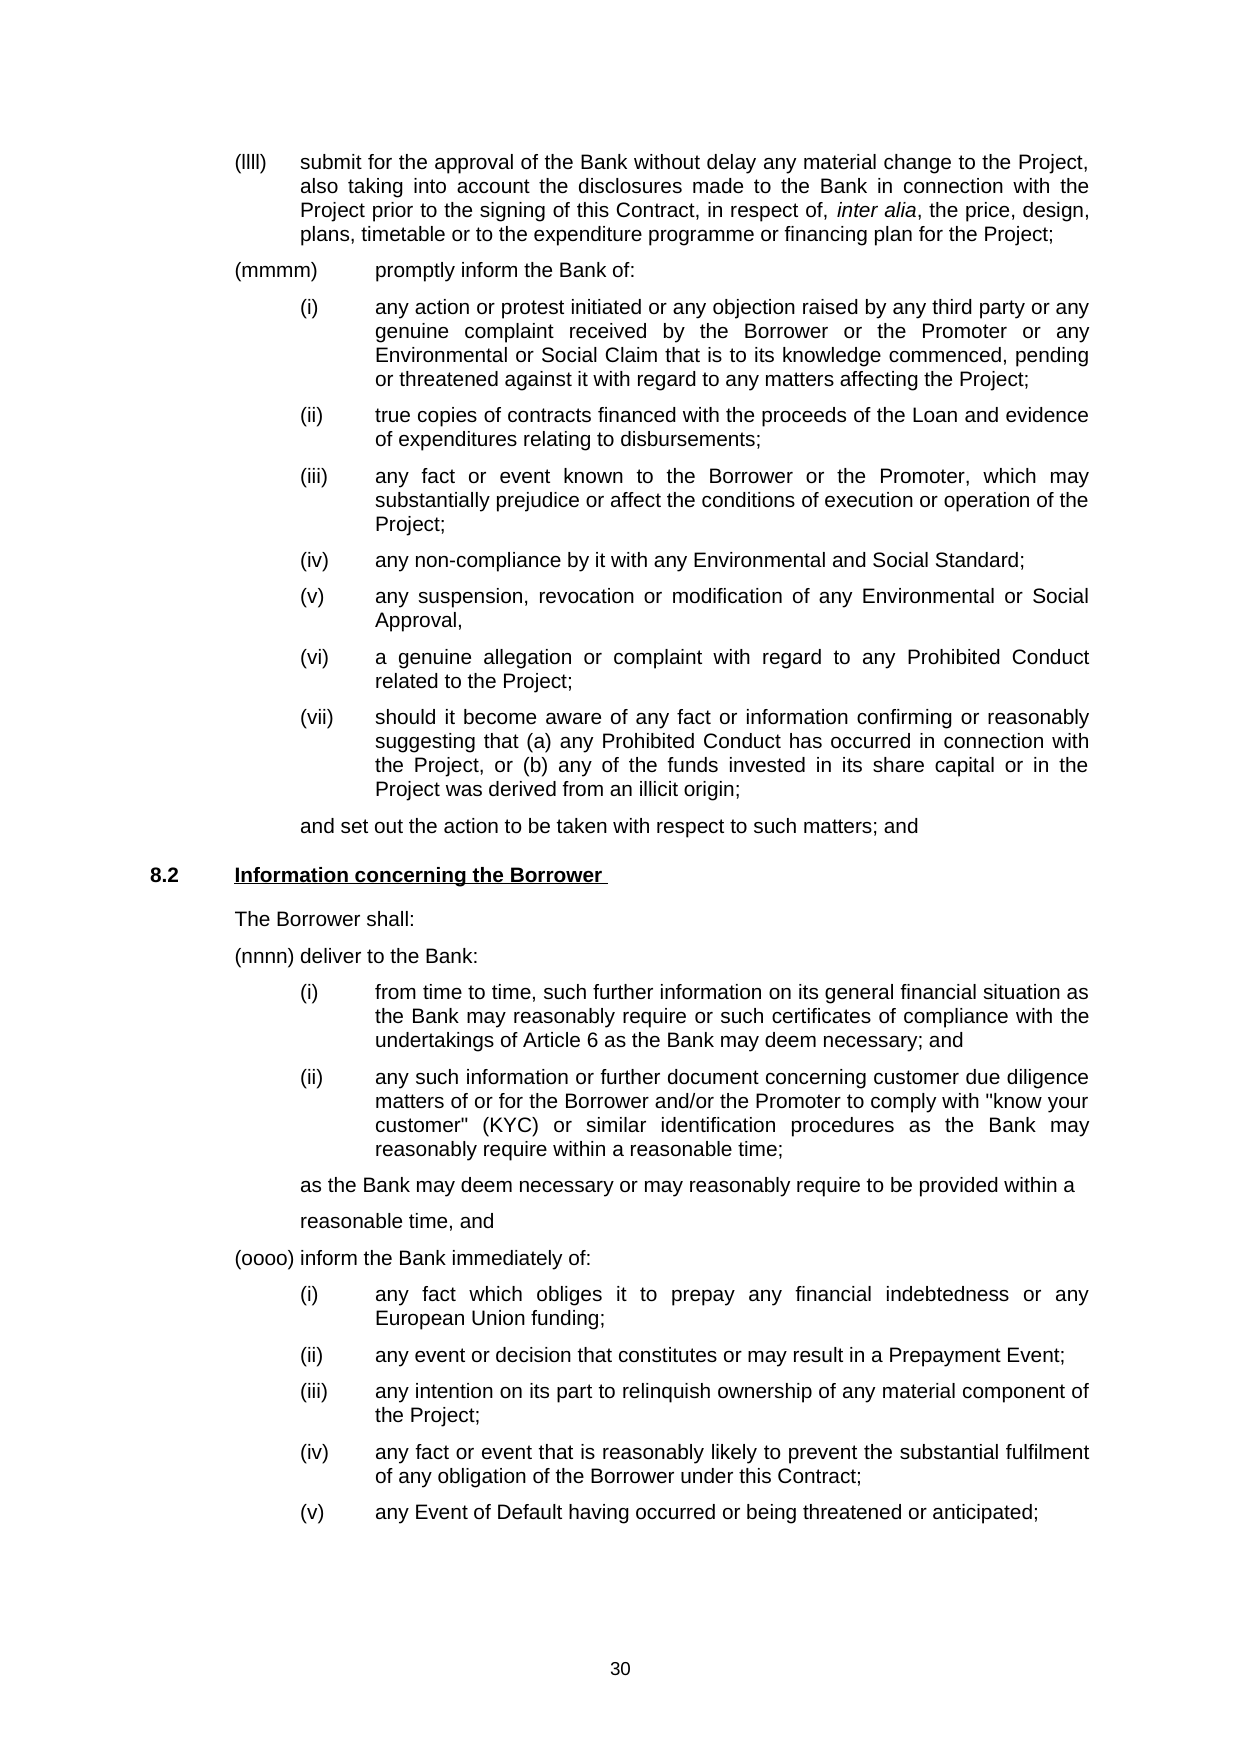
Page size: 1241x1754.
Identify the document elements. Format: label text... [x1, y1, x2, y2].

text and set out the action to be taken with respect to such matters; and [300, 813, 1090, 837]
list submit for the approval of the Bank without delay any material change to the Project, also taking into account the disclosures made to the Bank in connection with the Project prior to the signing of this Contract, in respect of, inter alia, the price, design, plans, timetable or to the expenditure programme or financing plan for the Project; [234, 150, 1090, 246]
text as the Bank may deem necessary or may reasonably require to be provided within a [300, 1173, 1090, 1197]
subtitle Information concerning the Borrower [150, 862, 1090, 886]
list any non-compliance by it with any Environmental and Social Standard; [300, 548, 1090, 572]
list any fact or event that is reasonably likely to prevent the substantial fulfilment of any obligation of the Borrower under this Contract; [300, 1439, 1090, 1487]
list from time to time, such further information on its general financial situation as the Bank may reasonably require or such certificates of compliance with the undertakings of Article 6 as the Bank may deem necessary; and [300, 980, 1090, 1052]
list any fact which obliges it to prepay any financial indebtedness or any European Union funding; [300, 1282, 1090, 1330]
list should it become aware of any fact or information confirming or reasonably suggesting that (a) any Prohibited Conduct has occurred in connection with the Project, or (b) any of the funds invested in its share capital or in the Project was derived from an illicit origin; [300, 705, 1090, 801]
list true copies of contracts financed with the proceeds of the Loan and evidence of expenditures relating to disbursements; [300, 403, 1090, 451]
list any intention on its part to relinquish ownership of any material component of the Project; [300, 1379, 1090, 1427]
list promptly inform the Bank of: [234, 258, 1090, 282]
list any action or protest initiated or any objection raised by any third party or any genuine complaint received by the Borrower or the Promoter or any Environmental or Social Claim that is to its knowledge commenced, pending or threatened against it with regard to any matters affecting the Project; [300, 295, 1090, 391]
list any Event of Default having occurred or being threatened or anticipated; [300, 1500, 1090, 1524]
text reasonable time, and [300, 1209, 1090, 1233]
list any event or decision that constitutes or may result in a Prepayment Event; [300, 1343, 1090, 1367]
list any suspension, revocation or modification of any Environmental or Social Approval, [300, 584, 1090, 632]
text The Borrower shall: [234, 907, 1090, 931]
list any fact or event known to the Borrower or the Promoter, which may substantially prejudice or affect the conditions of execution or operation of the Project; [300, 463, 1090, 535]
list inform the Bank immediately of: [234, 1246, 1090, 1270]
list deliver to the Bank: [234, 944, 1090, 968]
list any such information or further document concerning customer due diligence matters of or for the Borrower and/or the Promoter to comply with "know your customer" (KYC) or similar identification procedures as the Bank may reasonably require within a reasonable time; [300, 1064, 1090, 1160]
list a genuine allegation or complaint with regard to any Prohibited Conduct related to the Project; [300, 645, 1090, 693]
